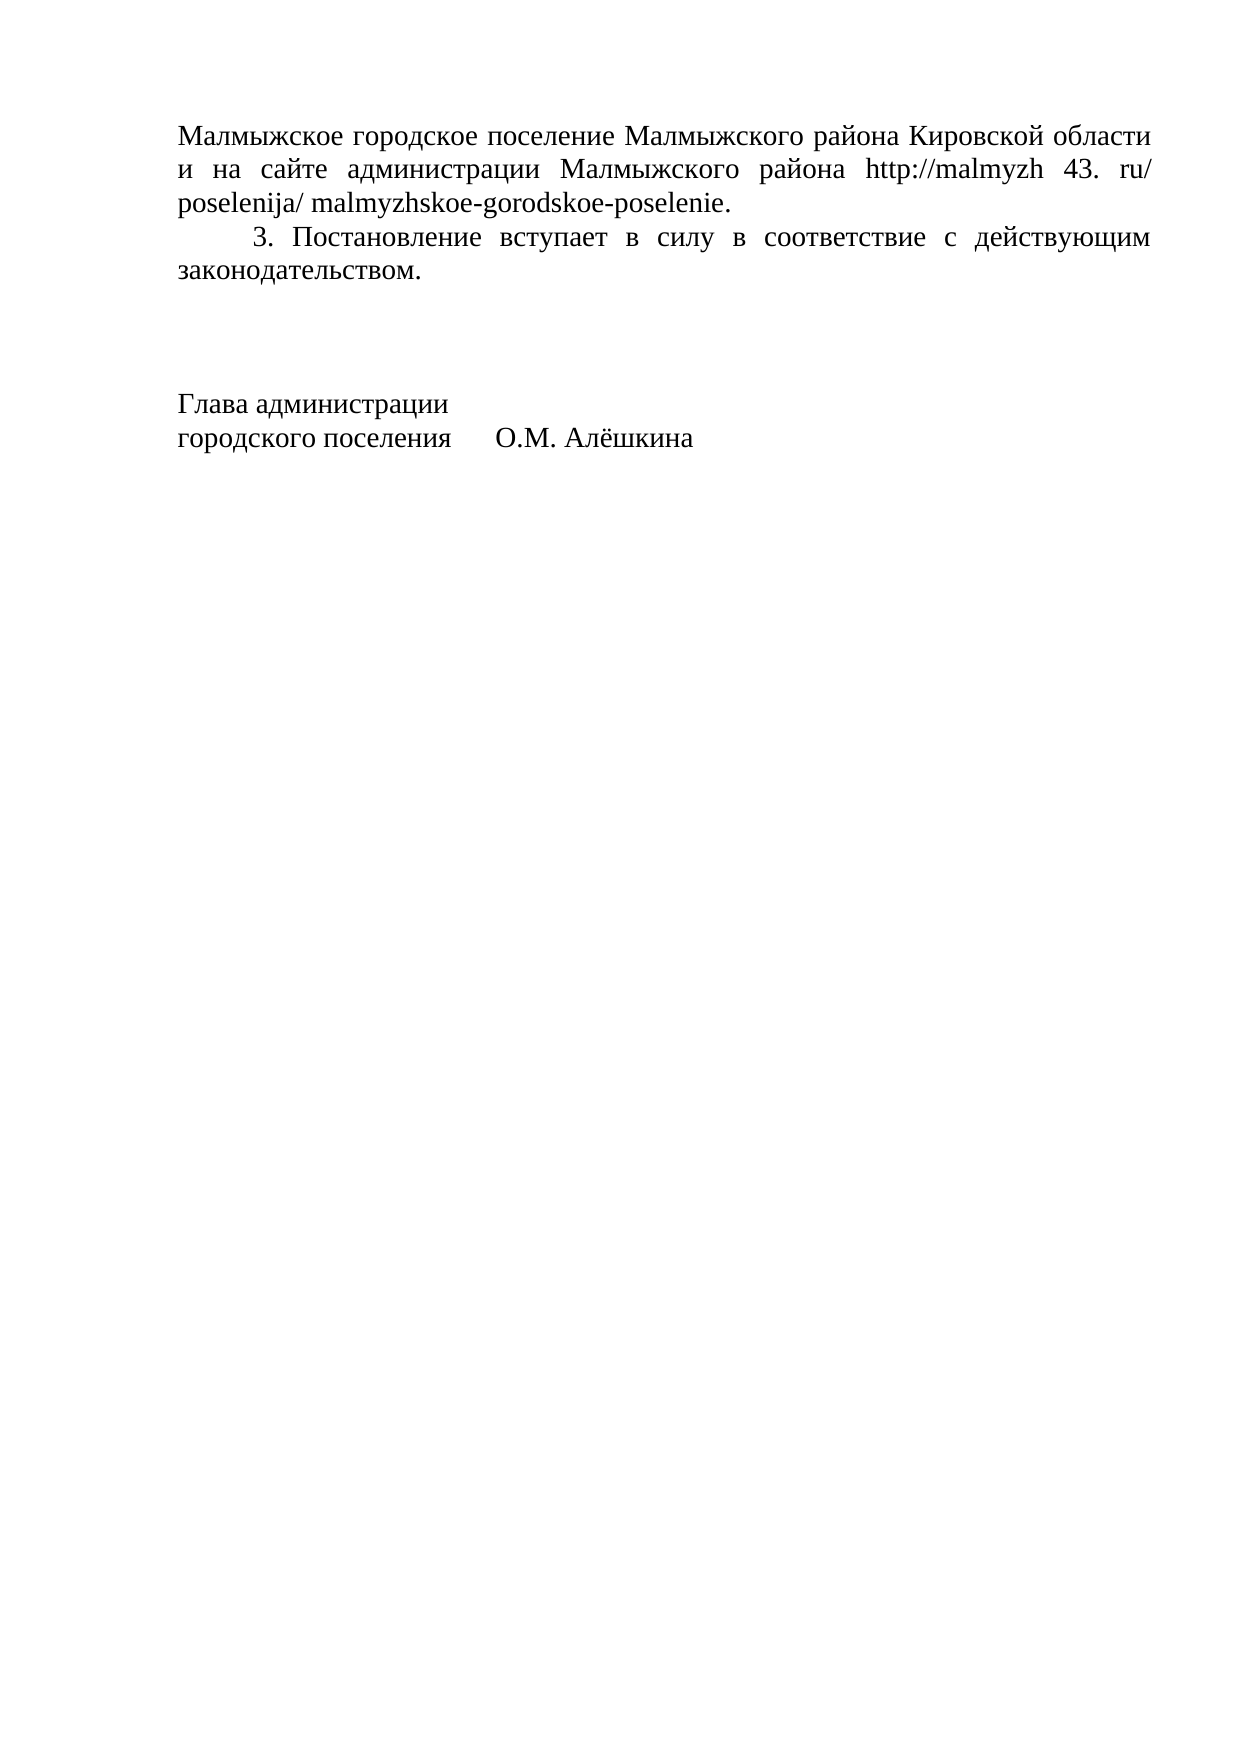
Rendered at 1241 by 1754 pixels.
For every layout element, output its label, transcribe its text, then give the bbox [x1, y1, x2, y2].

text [177, 118, 1152, 219]
text городского поселения О.М. Алёшкина [177, 420, 1152, 453]
text Глава администрации [177, 386, 1152, 420]
text 3. Постановление вступает в силу в соответствие с действующим законодательством. [177, 219, 1152, 286]
